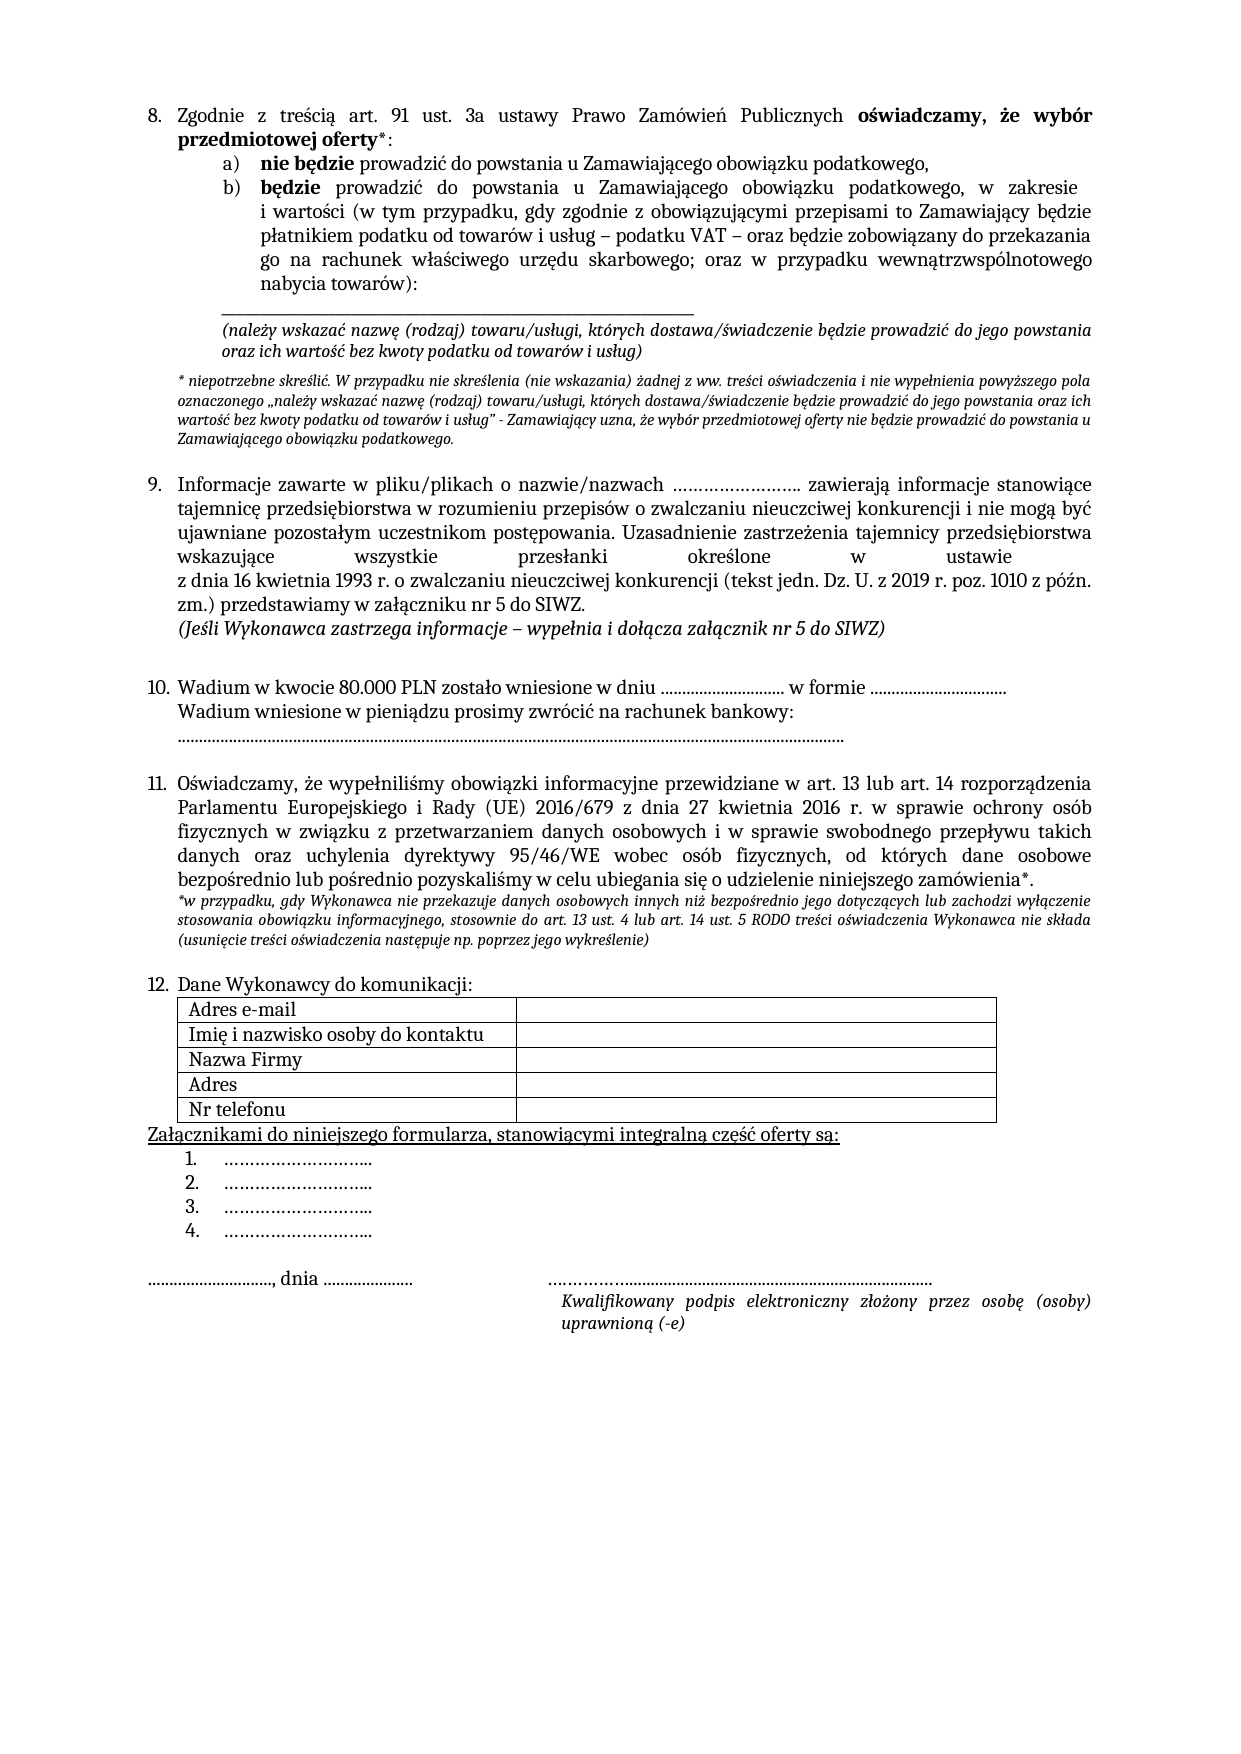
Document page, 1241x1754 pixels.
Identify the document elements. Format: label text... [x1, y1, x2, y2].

list Zgodnie z treścią art. 91 ust. 3a ustawy Prawo Zamówień Publicznych oświadczamy, że wybór przedmiotowej oferty*: [148, 103, 1093, 151]
list nie będzie prowadzić do powstania u Zamawiającego obowiązku podatkowego, [223, 151, 1093, 175]
text Wadium wniesione w pieniądzu prosimy zwrócić na rachunek bankowy: [177, 700, 1093, 724]
text ............................., dnia ..................... ….…………....................................................................... [148, 1267, 1093, 1291]
table_header Adres e-mail [178, 998, 516, 1022]
text ............................................................................................................................................................ [177, 724, 1093, 748]
list Informacje zawarte w pliku/plikach o nazwie/nazwach ……………………. zawierają informacje stanowiące tajemnicę przedsiębiorstwa w rozumieniu przepisów o zwalczaniu nieuczciwej konkurencji i nie mogą być ujawniane pozostałym uczestnikom postępowania. Uzasadnienie zastrzeżenia tajemnicy przedsiębiorstwa wskazujące wszystkie przesłanki określone w ustawie z dnia 16 kwietnia 1993 r. o zwalczaniu nieuczciwej konkurencji (tekst jedn. Dz. U. z 2019 r. poz. 1010 z późn. zm.) przedstawiamy w załączniku nr 5 do SIWZ. [148, 472, 1093, 616]
table_cell Nr telefonu [178, 1098, 516, 1122]
table_cell [517, 1023, 996, 1047]
list ……………………….. [185, 1171, 1093, 1195]
table_cell [517, 1048, 996, 1072]
list ……………………….. [185, 1195, 1093, 1219]
text (należy wskazać nazwę (rodzaj) towaru/usługi, których dostawa/świadczenie będzie prowadzić do jego powstania oraz ich wartość bez kwoty podatku od towarów i usług) [221, 319, 1093, 362]
table_cell Nazwa Firmy [178, 1048, 516, 1072]
text (Jeśli Wykonawca zastrzega informacje – wypełnia i dołącza załącznik nr 5 do SIWZ) [177, 616, 1093, 640]
table_cell Imię i nazwisko osoby do kontaktu [178, 1023, 516, 1047]
table_cell Adres [178, 1073, 516, 1097]
text Załącznikami do niniejszego formularza, stanowiącymi integralną część oferty są: [148, 1123, 1093, 1147]
text * niepotrzebne skreślić. W przypadku nie skreślenia (nie wskazania) żadnej z ww. treści oświadczenia i nie wypełnienia powyższego pola oznaczonego „należy wskazać nazwę (rodzaj) towaru/usługi, których dostawa/świadczenie będzie prowadzić do jego powstania oraz ich wartość bez kwoty podatku od towarów i usług” - Zamawiający uzna, że wybór przedmiotowej oferty nie będzie prowadzić do powstania u Zamawiającego obowiązku podatkowego. [177, 372, 1093, 448]
table_cell [517, 1073, 996, 1097]
list ……………………….. [185, 1147, 1093, 1171]
list Oświadczamy, że wypełniliśmy obowiązki informacyjne przewidziane w art. 13 lub art. 14 rozporządzenia Parlamentu Europejskiego i Rady (UE) 2016/679 z dnia 27 kwietnia 2016 r. w sprawie ochrony osób fizycznych w związku z przetwarzaniem danych osobowych i w sprawie swobodnego przepływu takich danych oraz uchylenia dyrektywy 95/46/WE wobec osób fizycznych, od których dane osobowe bezpośrednio lub pośrednio pozyskaliśmy w celu ubiegania się o udzielenie niniejszego zamówienia*. [148, 772, 1093, 892]
list ……………………….. [185, 1219, 1093, 1243]
text ______________________________________________________________ [221, 295, 1093, 319]
table_header [517, 998, 996, 1022]
table_cell [517, 1098, 996, 1122]
list Wadium w kwocie 80.000 PLN zostało wniesione w dniu ............................. w formie ................................ [148, 676, 1093, 700]
list Dane Wykonawcy do komunikacji: [148, 973, 1093, 997]
text *w przypadku, gdy Wykonawca nie przekazuje danych osobowych innych niż bezpośrednio jego dotyczących lub zachodzi wyłączenie stosowania obowiązku informacyjnego, stosownie do art. 13 ust. 4 lub art. 14 ust. 5 RODO treści oświadczenia Wykonawca nie składa (usunięcie treści oświadczenia następuje np. poprzez jego wykreślenie) [177, 892, 1093, 949]
text Kwalifikowany podpis elektroniczny złożony przez osobę (osoby) uprawnioną (-e) [561, 1291, 1093, 1334]
list będzie prowadzić do powstania u Zamawiającego obowiązku podatkowego, w zakresie i wartości (w tym przypadku, gdy zgodnie z obowiązującymi przepisami to Zamawiający będzie płatnikiem podatku od towarów i usług – podatku VAT – oraz będzie zobowiązany do przekazania go na rachunek właściwego urzędu skarbowego; oraz w przypadku wewnątrzwspólnotowego nabycia towarów): [223, 175, 1093, 295]
